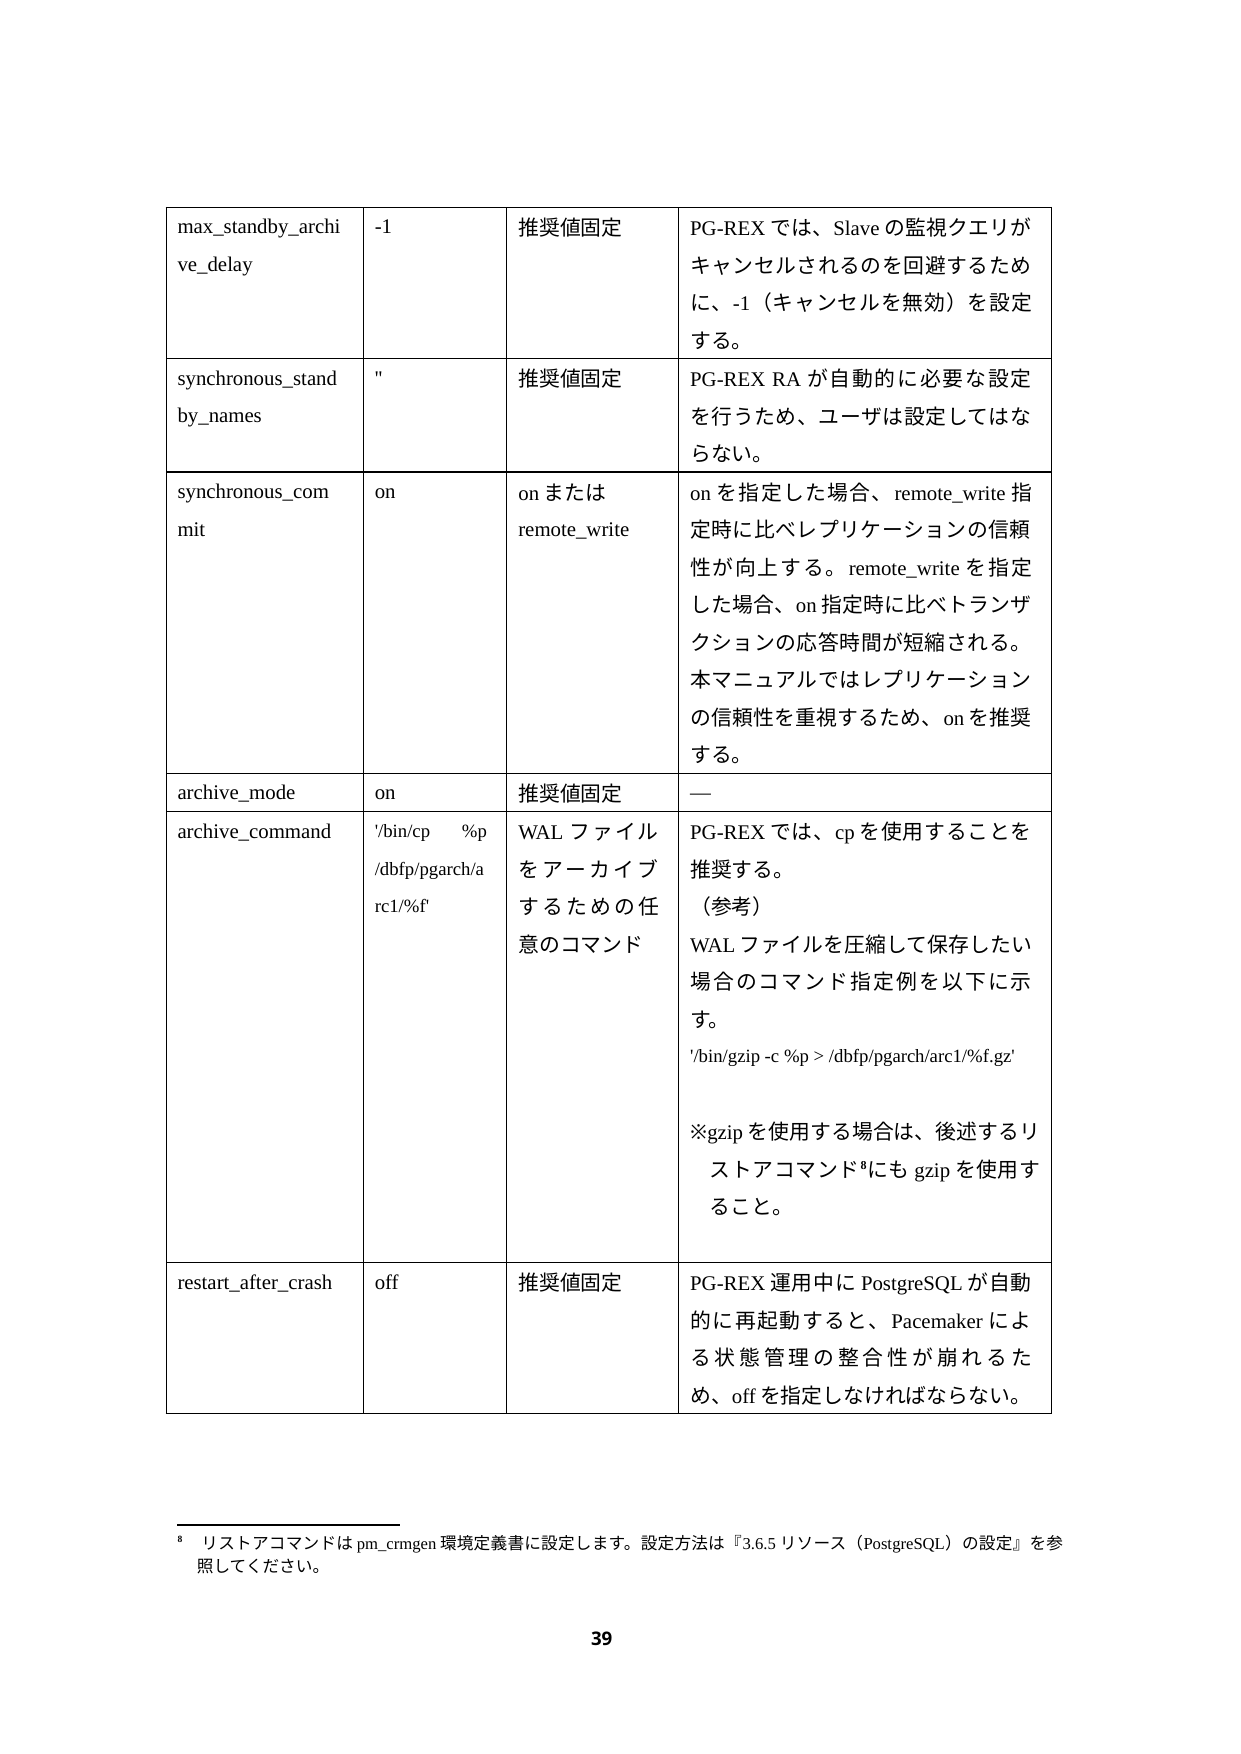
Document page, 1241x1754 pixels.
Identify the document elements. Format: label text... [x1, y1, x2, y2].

table_cell PG-REX運用中にPostgreSQLが自動的に再起動すると、Pacemakerによる状態管理の整合性が崩れるため、offを指定しなければならない。 [679, 1263, 1051, 1413]
table_cell off [364, 1263, 506, 1413]
table_cell 推奨値固定 [507, 208, 678, 358]
table_cell synchronous_commit [167, 473, 363, 772]
table_cell WALファイルをアーカイブするための任意のコマンド [507, 812, 678, 1262]
table_cell synchronous_standby_names [167, 359, 363, 471]
table_cell on [364, 473, 506, 772]
table_cell restart_after_crash [167, 1263, 363, 1413]
table_cell max_standby_archive_delay [167, 208, 363, 358]
table_cell 推奨値固定 [507, 774, 678, 811]
table_cell ― [679, 774, 1051, 811]
table_cell 推奨値固定 [507, 1263, 678, 1413]
table_cell 推奨値固定 [507, 359, 678, 471]
table_cell PG-REXでは、cpを使用することを推奨する。 （参考） WALファイルを圧縮して保存したい場合のコマンド指定例を以下に示す。 '/bin/gzip -c %p > /dbfp/pgarch/arc1/%f.gz' ※gzipを使用する場合は、後述するリストアコマンドにもgzipを使用すること。 [679, 812, 1051, 1262]
table_cell onまたは remote_write [507, 473, 678, 772]
table_cell on [364, 774, 506, 811]
table_cell -1 [364, 208, 506, 358]
table_cell archive_mode [167, 774, 363, 811]
table_cell '' [364, 359, 506, 471]
table_cell '/bin/cp %p /dbfp/pgarch/arc1/%f' [364, 812, 506, 1262]
table_cell onを指定した場合、remote_write指定時に比べレプリケーションの信頼性が向上する。remote_writeを指定した場合、on指定時に比べトランザクションの応答時間が短縮される。本マニュアルではレプリケーションの信頼性を重視するため、onを推奨する。 [679, 473, 1051, 772]
table_cell archive_command [167, 812, 363, 1262]
table_cell PG-REX RAが自動的に必要な設定を行うため、ユーザは設定してはならない。 [679, 359, 1051, 471]
table_cell PG-REXでは、Slaveの監視クエリがキャンセルされるのを回避するために、-1（キャンセルを無効）を設定する。 [679, 208, 1051, 358]
